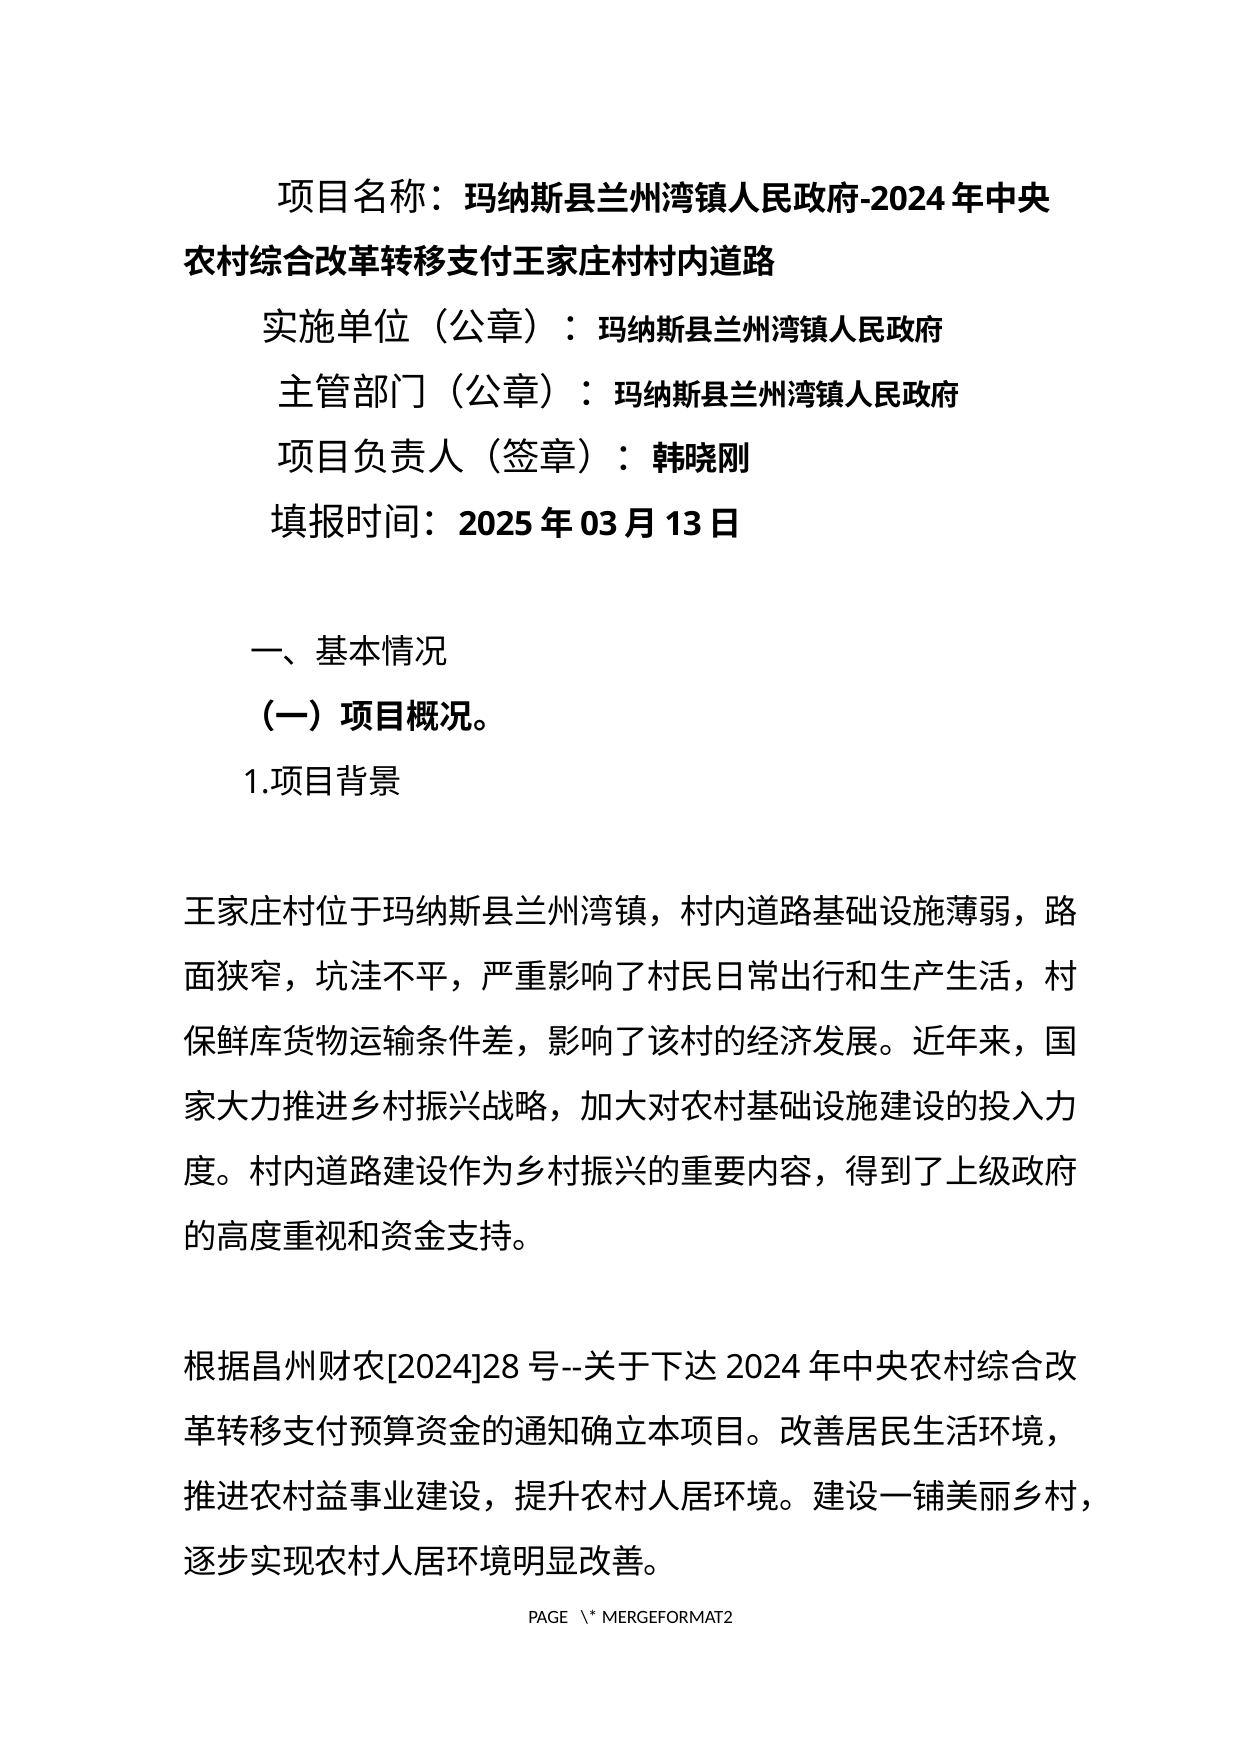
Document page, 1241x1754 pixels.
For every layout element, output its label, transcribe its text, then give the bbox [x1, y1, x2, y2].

text （一）项目概况。 [183, 682, 1078, 747]
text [183, 747, 1078, 1592]
text 实施单位（公章）：玛纳斯县兰州湾镇人民政府 [183, 292, 1078, 357]
text 主管部门（公章）：玛纳斯县兰州湾镇人民政府 [183, 357, 1078, 422]
text 填报时间：2025年03月13日 [211, 487, 1078, 552]
text 项目负责人（签章）：韩晓刚 [183, 422, 1078, 487]
text 一、基本情况 [183, 617, 1078, 682]
text 项目名称：玛纳斯县兰州湾镇人民政府-2024年中央农村综合改革转移支付王家庄村村内道路 [183, 162, 1078, 292]
